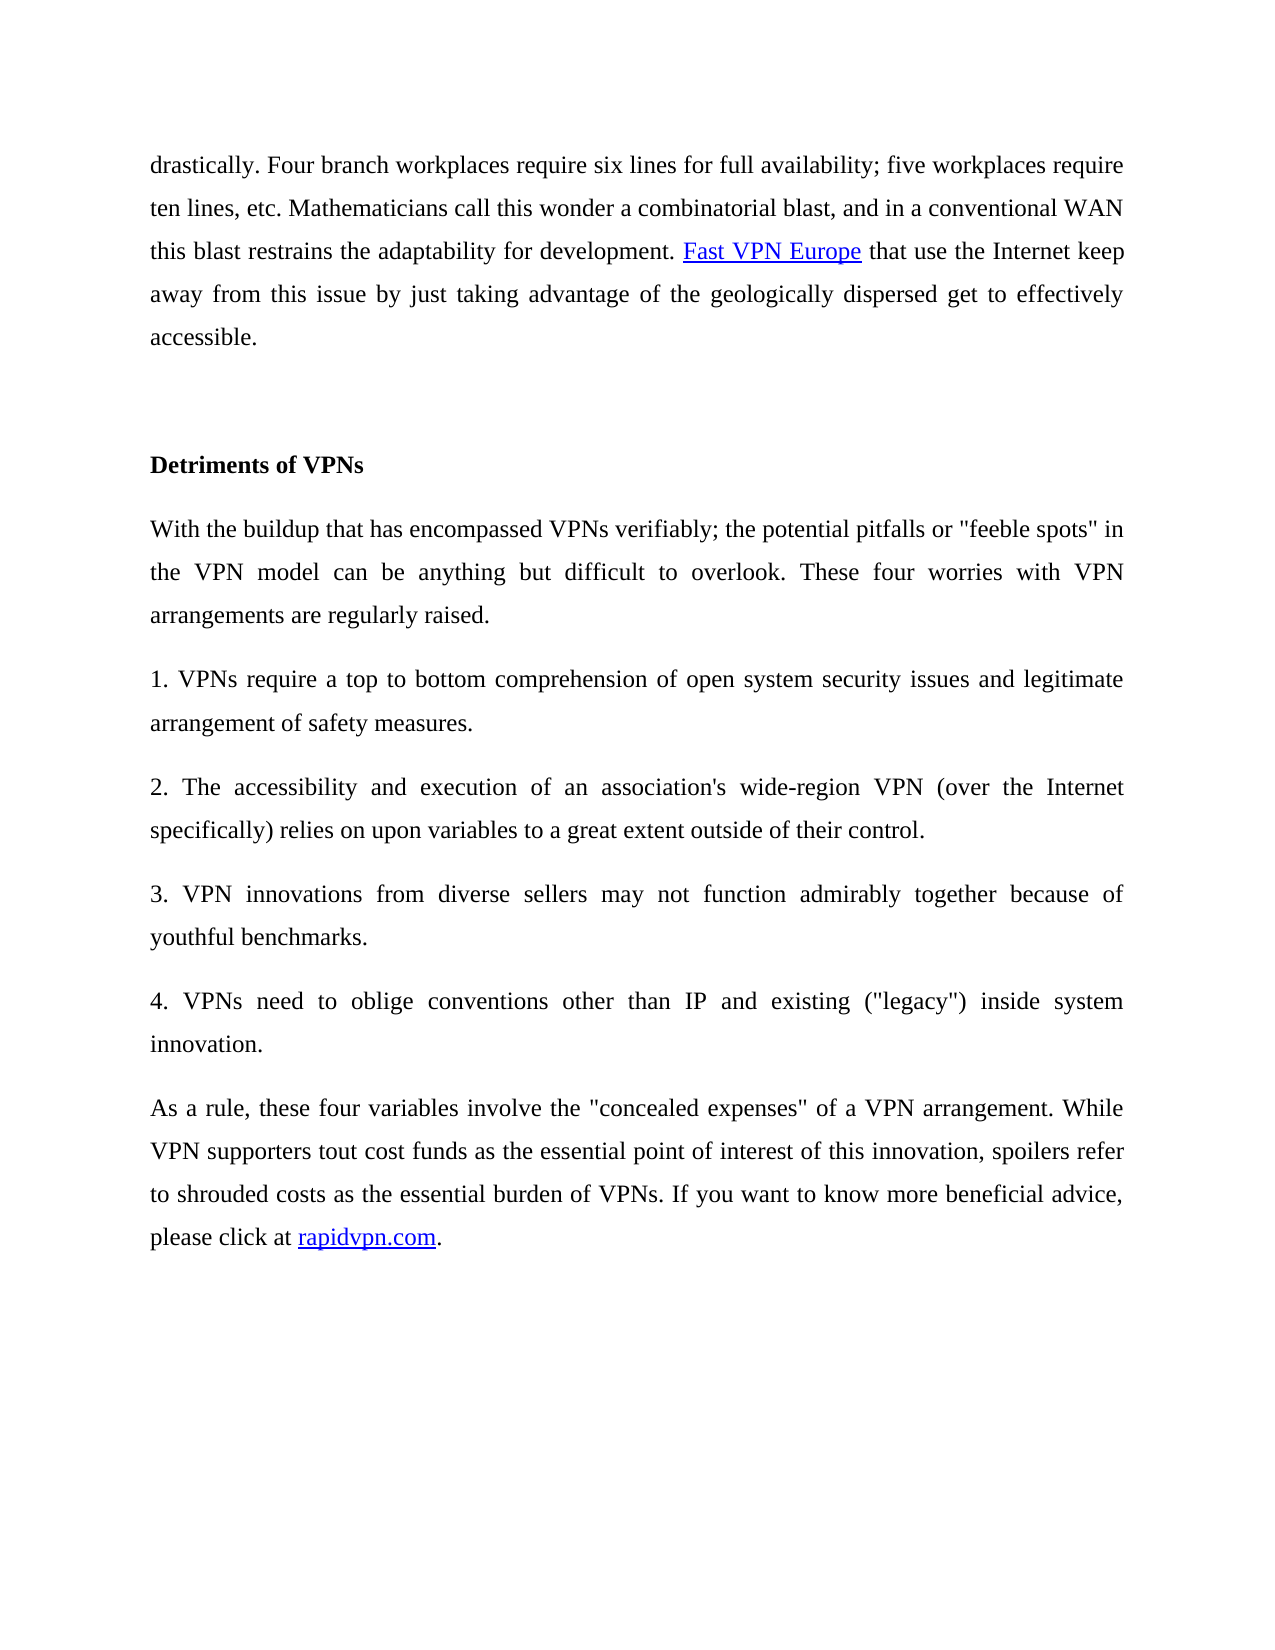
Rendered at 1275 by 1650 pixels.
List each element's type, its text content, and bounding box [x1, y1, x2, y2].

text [150, 150, 1125, 351]
text 2. The accessibility and execution of an association's wide-region VPN (over the Internet specifically) relies on upon variables to a great extent outside of their control. [150, 772, 1125, 843]
text With the buildup that has encompassed VPNs verifiably; the potential pitfalls or "feeble spots" in the VPN model can be anything but difficult to overlook. These four worries with VPN arrangements are regularly raised. [150, 514, 1125, 629]
text 1. VPNs require a top to bottom comprehension of open system security issues and legitimate arrangement of safety measures. [150, 664, 1125, 736]
text 4. VPNs need to oblige conventions other than IP and existing ("legacy") inside system innovation. [150, 986, 1125, 1058]
text 3. VPN innovations from diverse sellers may not function admirably together because of youthful benchmarks. [150, 879, 1125, 951]
text As a rule, these four variables involve the "concealed expenses" of a VPN arrangement. While VPN supporters tout cost funds as the essential point of interest of this innovation, spoilers refer to shrouded costs as the essential burden of VPNs. If you want to know more beneficial advice, please click at rapidvpn.com. [150, 1093, 1125, 1251]
text Detriments of VPNs [150, 450, 1125, 479]
